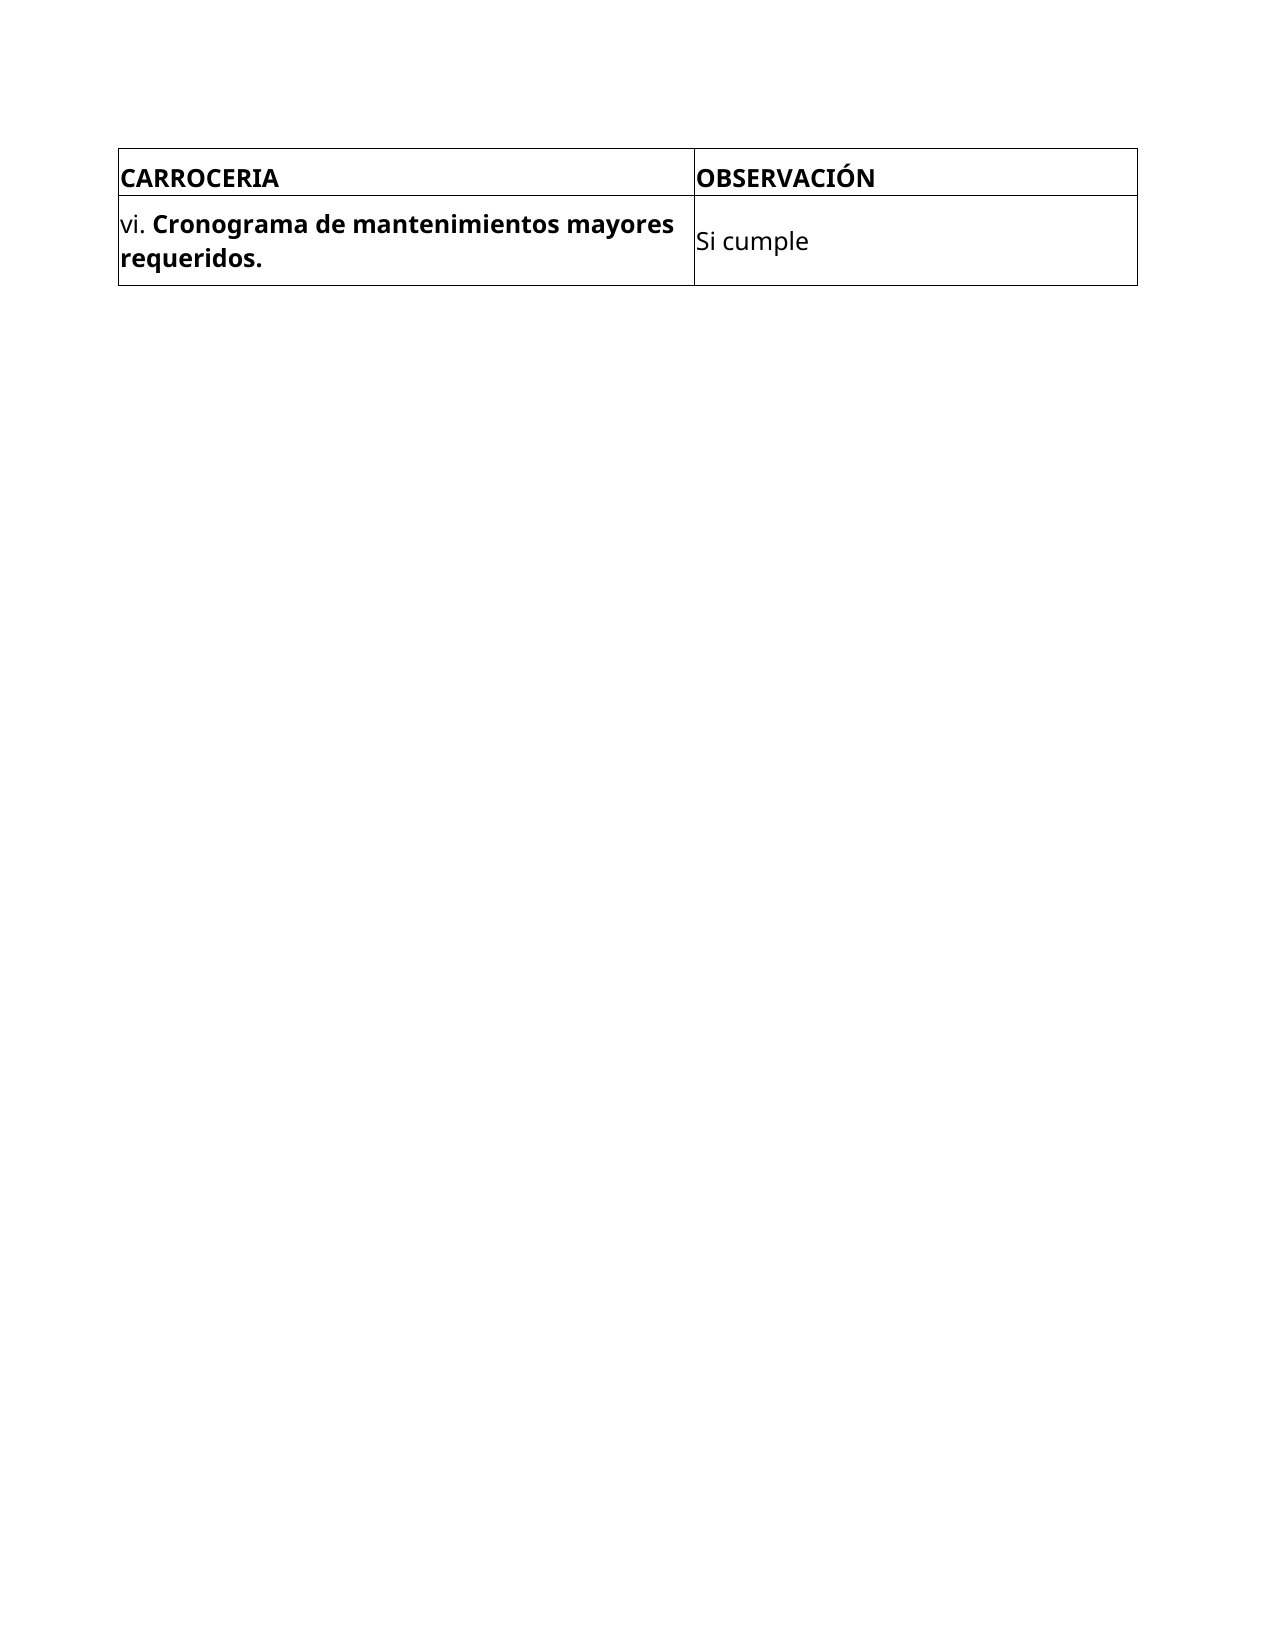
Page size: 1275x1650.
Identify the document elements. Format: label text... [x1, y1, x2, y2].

table_header OBSERVACIÓN [695, 149, 1137, 194]
table_cell Si cumple [695, 196, 1137, 285]
table_cell vi. Cronograma de mantenimientos mayores requeridos. [119, 196, 694, 285]
table_header CARROCERIA [119, 149, 694, 194]
